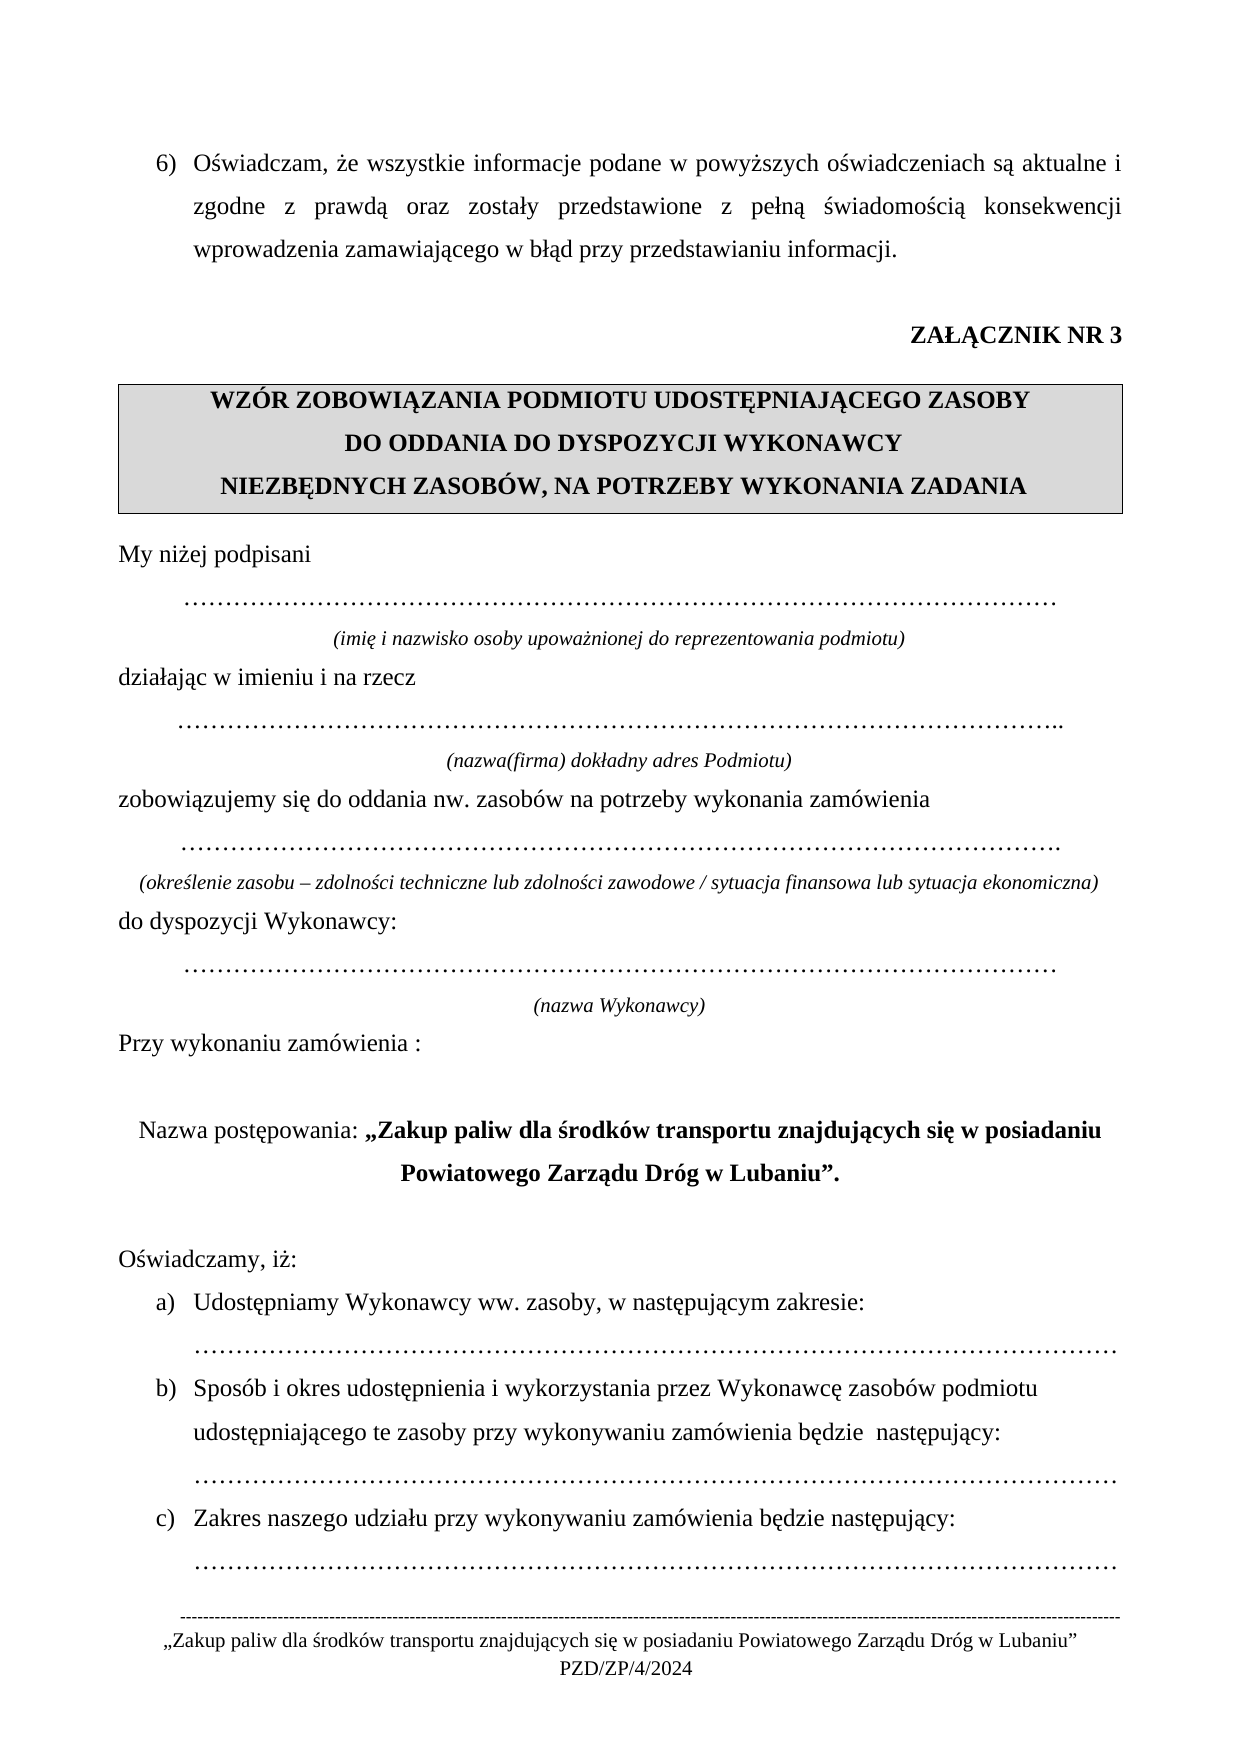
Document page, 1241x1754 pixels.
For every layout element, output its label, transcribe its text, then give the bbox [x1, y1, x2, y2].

list Oświadczam, że wszystkie informacje podane w powyższych oświadczeniach są aktualne i zgodne z prawdą oraz zostały przedstawione z pełną świadomością konsekwencji wprowadzenia zamawiającego w błąd przy przedstawianiu informacji. [156, 148, 1122, 263]
text ……………………………………………………………………………………………. [118, 827, 1122, 856]
text zobowiązujemy się do oddania nw. zasobów na potrzeby wykonania zamówienia [118, 784, 1122, 813]
text działając w imieniu i na rzecz [118, 662, 1122, 690]
text (nazwa(firma) dokładny adres Podmiotu) [118, 748, 1122, 772]
text (określenie zasobu – zdolności techniczne lub zdolności zawodowe / sytuacja finansowa lub sytuacja ekonomiczna) [118, 870, 1122, 894]
text My niżej podpisani [118, 539, 1122, 568]
table_header WZÓR ZOBOWIĄZANIA PODMIOTU UDOSTĘPNIAJĄCEGO ZASOBY DO ODDANIA DO DYSPOZYCJI WYKONAWCY NIEZBĘDNYCH ZASOBÓW, NA POTRZEBY WYKONANIA ZADANIA [119, 385, 1122, 513]
text Oświadczamy, iż: [118, 1244, 1122, 1273]
text Przy wykonaniu zamówienia : [118, 1028, 1122, 1057]
text …………………………………………………………………………………………… [118, 949, 1122, 978]
text Nazwa postępowania: „Zakup paliw dla środków transportu znajdujących się w posiadaniu Powiatowego Zarządu Dróg w Lubaniu”. [118, 1115, 1122, 1187]
text …………………………………………………………………………………………….. [118, 705, 1122, 733]
list ………………………………………………………………………………………………… [193, 1460, 1122, 1488]
text (nazwa Wykonawcy) [118, 992, 1122, 1017]
list ………………………………………………………………………………………………… [193, 1546, 1122, 1575]
text (imię i nazwisko osoby upoważnionej do reprezentowania podmiotu) [118, 626, 1122, 650]
list Sposób i okres udostępnienia i wykorzystania przez Wykonawcę zasobów podmiotu udostępniającego te zasoby przy wykonywaniu zamówienia będzie następujący: [156, 1373, 1122, 1445]
list Udostępniamy Wykonawcy ww. zasoby, w następującym zakresie: [156, 1287, 1122, 1316]
text …………………………………………………………………………………………… [118, 582, 1122, 611]
text ZAŁĄCZNIK NR 3 [118, 320, 1122, 349]
text do dyspozycji Wykonawcy: [118, 906, 1122, 935]
list ………………………………………………………………………………………………… [193, 1330, 1122, 1359]
list Zakres naszego udziału przy wykonywaniu zamówienia będzie następujący: [156, 1503, 1122, 1532]
